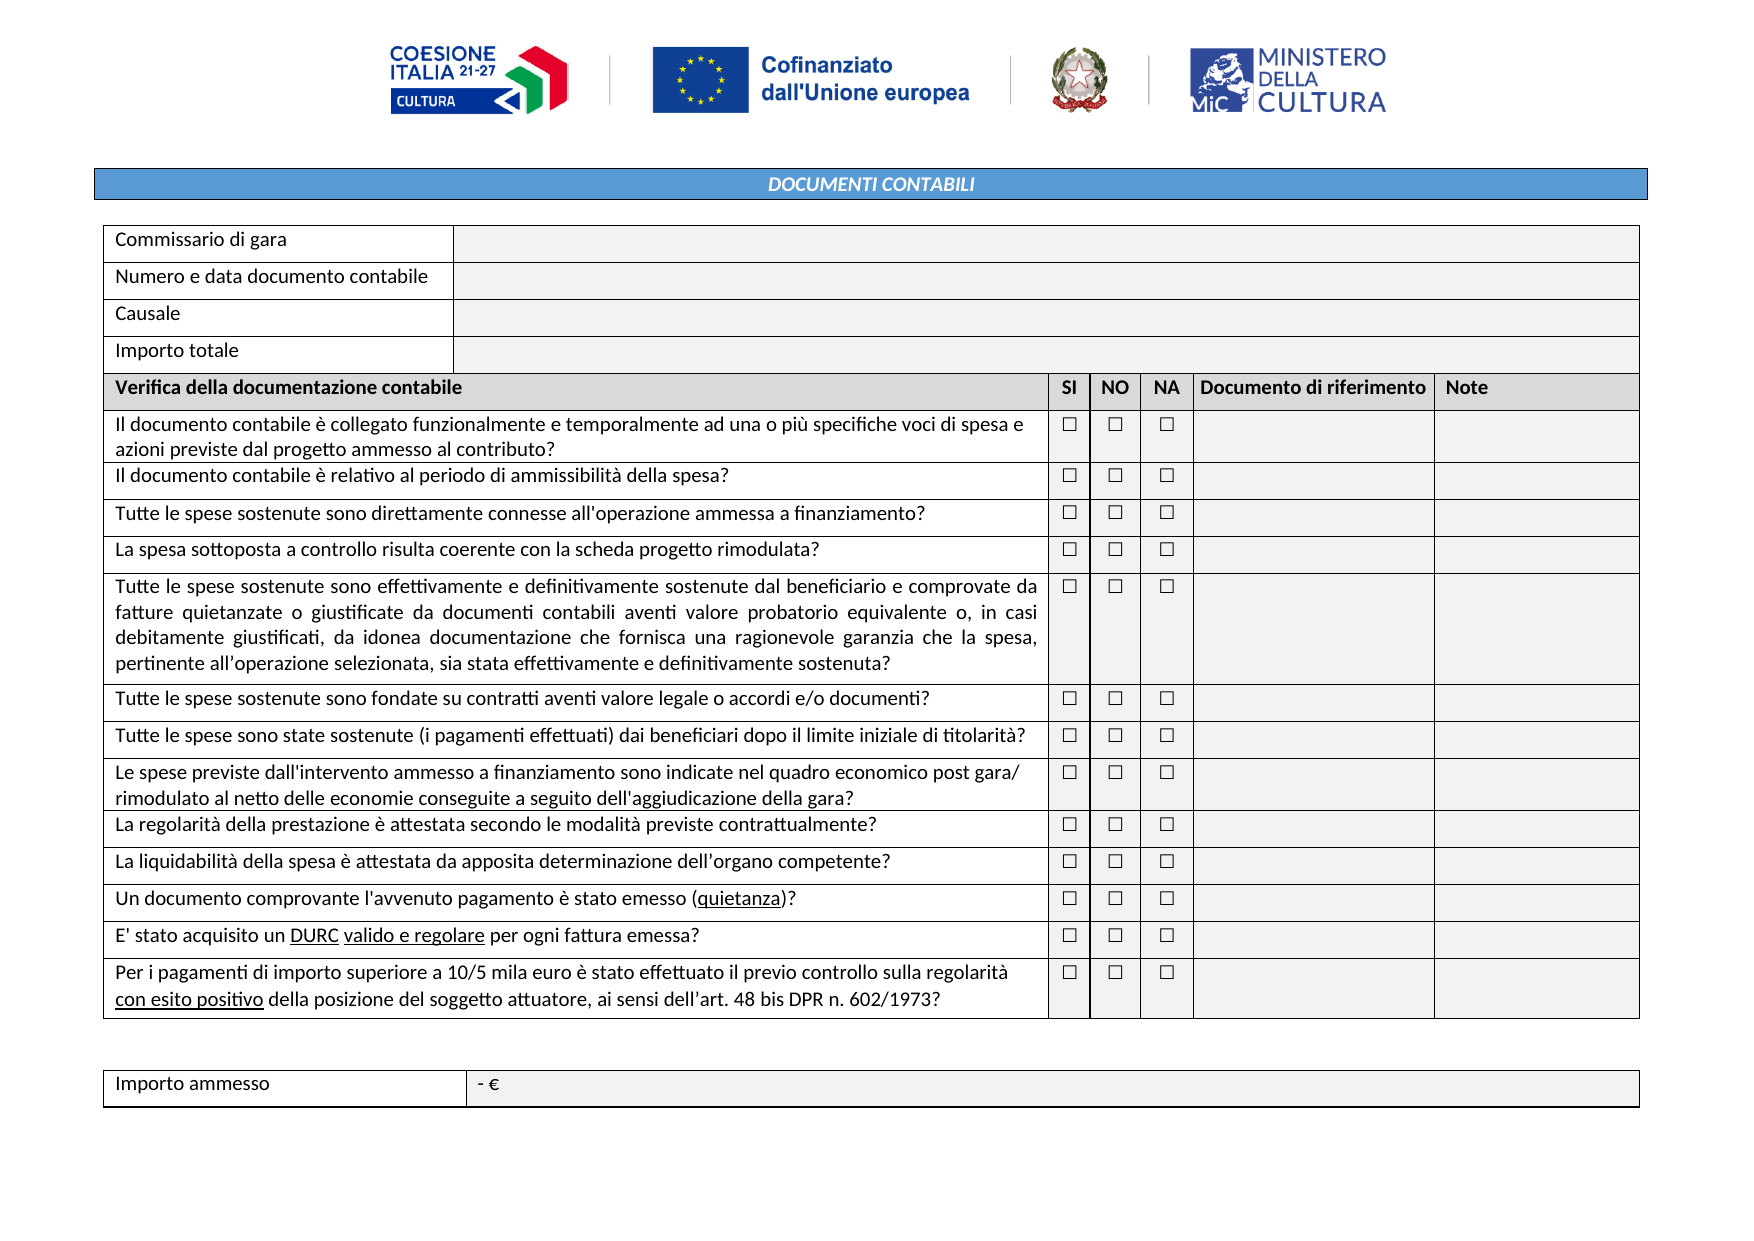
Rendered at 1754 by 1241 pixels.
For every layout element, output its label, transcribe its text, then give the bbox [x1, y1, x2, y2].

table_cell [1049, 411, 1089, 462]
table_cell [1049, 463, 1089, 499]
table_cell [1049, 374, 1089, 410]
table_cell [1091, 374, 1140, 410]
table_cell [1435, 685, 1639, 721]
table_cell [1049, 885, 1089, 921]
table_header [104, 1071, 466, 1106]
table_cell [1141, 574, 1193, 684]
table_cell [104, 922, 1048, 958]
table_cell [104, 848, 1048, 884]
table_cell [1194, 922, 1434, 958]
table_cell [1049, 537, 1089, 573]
picture [355, 29, 1421, 134]
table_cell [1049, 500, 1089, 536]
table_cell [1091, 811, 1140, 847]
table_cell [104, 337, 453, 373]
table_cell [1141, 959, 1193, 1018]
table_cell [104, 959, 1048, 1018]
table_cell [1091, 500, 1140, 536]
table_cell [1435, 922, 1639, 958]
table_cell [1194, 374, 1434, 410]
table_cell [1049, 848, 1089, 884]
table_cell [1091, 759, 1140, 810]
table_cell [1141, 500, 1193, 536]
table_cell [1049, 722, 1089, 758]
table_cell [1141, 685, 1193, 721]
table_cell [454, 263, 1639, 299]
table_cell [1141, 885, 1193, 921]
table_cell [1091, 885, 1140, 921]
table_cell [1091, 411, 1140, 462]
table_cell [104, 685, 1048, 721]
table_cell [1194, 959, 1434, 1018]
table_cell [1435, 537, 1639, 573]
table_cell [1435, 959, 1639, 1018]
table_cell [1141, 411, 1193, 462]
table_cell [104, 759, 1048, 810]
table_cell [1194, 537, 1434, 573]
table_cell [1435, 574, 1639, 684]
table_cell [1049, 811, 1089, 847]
subtitle DOCUMENTI CONTABILI [95, 169, 1647, 199]
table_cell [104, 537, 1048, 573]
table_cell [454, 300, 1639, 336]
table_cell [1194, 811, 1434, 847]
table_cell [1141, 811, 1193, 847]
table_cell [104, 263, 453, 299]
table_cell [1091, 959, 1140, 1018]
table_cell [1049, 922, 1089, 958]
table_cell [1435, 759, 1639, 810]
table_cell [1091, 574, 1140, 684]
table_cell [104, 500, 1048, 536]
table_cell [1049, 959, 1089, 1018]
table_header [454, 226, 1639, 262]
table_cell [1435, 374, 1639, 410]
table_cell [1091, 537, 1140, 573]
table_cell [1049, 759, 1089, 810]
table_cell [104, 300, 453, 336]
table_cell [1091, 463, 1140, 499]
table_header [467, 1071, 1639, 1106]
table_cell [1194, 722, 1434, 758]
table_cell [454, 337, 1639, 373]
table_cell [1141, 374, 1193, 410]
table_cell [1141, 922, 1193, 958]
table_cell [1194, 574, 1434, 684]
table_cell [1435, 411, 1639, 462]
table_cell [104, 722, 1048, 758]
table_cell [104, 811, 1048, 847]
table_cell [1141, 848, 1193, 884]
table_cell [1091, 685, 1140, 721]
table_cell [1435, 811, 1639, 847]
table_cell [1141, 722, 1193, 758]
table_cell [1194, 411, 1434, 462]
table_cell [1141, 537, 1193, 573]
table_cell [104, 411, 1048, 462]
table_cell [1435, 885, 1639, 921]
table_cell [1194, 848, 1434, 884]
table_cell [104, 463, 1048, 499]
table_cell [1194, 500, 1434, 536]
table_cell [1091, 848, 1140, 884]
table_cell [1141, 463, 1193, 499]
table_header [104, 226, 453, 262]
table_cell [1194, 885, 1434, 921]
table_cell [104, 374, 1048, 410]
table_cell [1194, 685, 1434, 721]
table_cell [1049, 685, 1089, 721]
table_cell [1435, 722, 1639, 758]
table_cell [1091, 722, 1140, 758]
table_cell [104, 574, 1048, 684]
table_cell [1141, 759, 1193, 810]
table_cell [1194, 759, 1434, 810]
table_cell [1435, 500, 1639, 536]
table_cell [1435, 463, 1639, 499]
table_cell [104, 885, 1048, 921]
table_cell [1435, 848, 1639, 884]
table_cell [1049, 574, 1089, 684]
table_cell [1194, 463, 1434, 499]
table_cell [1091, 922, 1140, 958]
